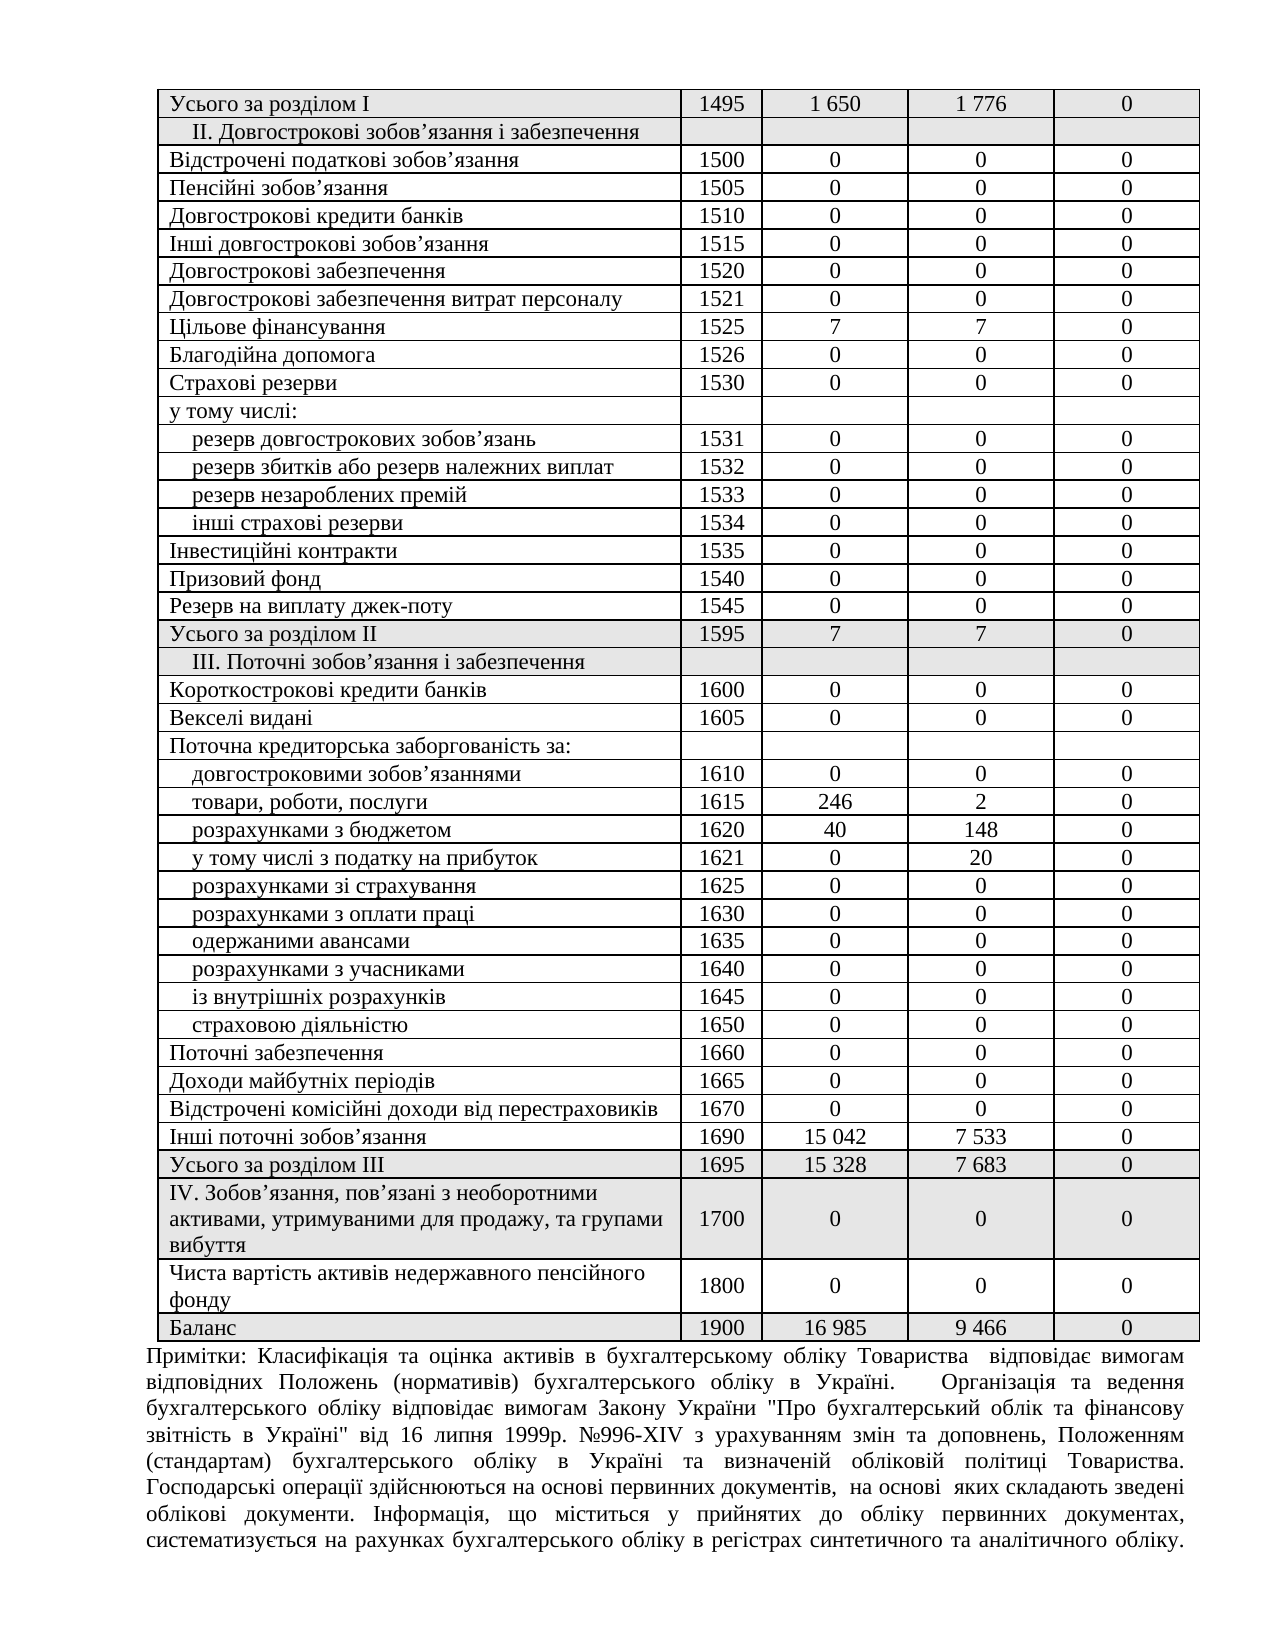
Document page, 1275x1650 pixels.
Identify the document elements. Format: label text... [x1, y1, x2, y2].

table_cell 0 [763, 509, 907, 535]
table_cell резерв збитків або резерв належних виплат [159, 453, 680, 479]
table_cell 1900 [682, 1314, 761, 1340]
table_cell 1500 [682, 146, 761, 172]
table_cell товари, роботи, послуги [159, 788, 680, 814]
table_cell 16 985 [763, 1314, 907, 1340]
table_cell 1505 [682, 174, 761, 200]
table_cell 1530 [682, 369, 761, 396]
table_cell 148 [909, 816, 1053, 842]
table_cell 1610 [682, 760, 761, 786]
table_cell 0 [1055, 537, 1199, 563]
table_cell у тому числі з податку на прибуток [159, 844, 680, 870]
table_cell 1 650 [763, 90, 907, 116]
table_cell 0 [909, 146, 1053, 172]
table_cell 0 [909, 593, 1053, 619]
table_cell Цільове фінансування [159, 313, 680, 340]
table_cell 0 [1055, 593, 1199, 619]
table_cell розрахунками з оплати праці [159, 900, 680, 926]
table_cell 1495 [682, 90, 761, 116]
table_cell 1510 [682, 202, 761, 228]
table_cell 0 [763, 146, 907, 172]
table_cell 1690 [682, 1123, 761, 1149]
table_cell 0 [1055, 1039, 1199, 1066]
table_cell 0 [1055, 202, 1199, 228]
table_cell [763, 732, 907, 758]
table_cell 0 [763, 900, 907, 926]
table_cell 0 [909, 983, 1053, 1010]
table_cell 0 [909, 900, 1053, 926]
table_cell [909, 118, 1053, 144]
table_cell 0 [1055, 956, 1199, 982]
table_cell 0 [763, 369, 907, 396]
table_cell Поточна кредиторська заборгованість за: [159, 732, 680, 758]
table_cell розрахунками з учасниками [159, 956, 680, 982]
table_cell 1595 [682, 621, 761, 647]
table_cell одержаними авансами [159, 928, 680, 954]
table_cell Страхові резерви [159, 369, 680, 396]
table_cell Призовий фонд [159, 565, 680, 591]
table_cell Баланс [159, 1314, 680, 1340]
table_cell 0 [763, 230, 907, 256]
table_cell 1615 [682, 788, 761, 814]
table_cell 0 [763, 1039, 907, 1066]
table_cell 1525 [682, 313, 761, 340]
table_cell 9 466 [909, 1314, 1053, 1340]
table_cell 0 [1055, 676, 1199, 703]
table_cell 0 [1055, 565, 1199, 591]
table_cell 1625 [682, 872, 761, 898]
table_cell 0 [1055, 1260, 1199, 1312]
table_cell 7 [909, 313, 1053, 340]
table_cell 0 [763, 704, 907, 731]
table_cell 1660 [682, 1039, 761, 1066]
table_cell Довгострокові забезпечення [159, 258, 680, 284]
table_cell розрахунками з бюджетом [159, 816, 680, 842]
table_cell [682, 118, 761, 144]
table_cell 0 [909, 1095, 1053, 1121]
table_cell [1055, 118, 1199, 144]
table_cell Інвестиційні контракти [159, 537, 680, 563]
table_cell 0 [1055, 844, 1199, 870]
table_cell 1532 [682, 453, 761, 479]
table_cell 0 [1055, 1123, 1199, 1149]
table_cell 0 [909, 956, 1053, 982]
table_cell 1534 [682, 509, 761, 535]
table_cell 0 [1055, 872, 1199, 898]
table_cell довгостроковими зобов’язаннями [159, 760, 680, 786]
table_cell 1700 [682, 1179, 761, 1258]
table_cell 0 [1055, 928, 1199, 954]
table_cell 0 [1055, 146, 1199, 172]
table_cell 0 [1055, 453, 1199, 479]
table_cell інші страхові резерви [159, 509, 680, 535]
table_cell 0 [909, 1260, 1053, 1312]
table_cell 0 [763, 983, 907, 1010]
table_cell 0 [1055, 286, 1199, 312]
table_cell 0 [1055, 704, 1199, 731]
table_cell 0 [763, 453, 907, 479]
table_cell 0 [909, 258, 1053, 284]
table_cell 0 [909, 369, 1053, 396]
table_cell 15 042 [763, 1123, 907, 1149]
table_cell страховою діяльністю [159, 1011, 680, 1038]
table_cell 0 [1055, 900, 1199, 926]
table_cell 1605 [682, 704, 761, 731]
table_cell 0 [763, 1011, 907, 1038]
table_cell 7 [763, 313, 907, 340]
table_cell Пенсійні зобов’язання [159, 174, 680, 200]
table_cell Поточні забезпечення [159, 1039, 680, 1066]
table_cell 0 [763, 425, 907, 451]
table_cell 0 [909, 872, 1053, 898]
table_cell 0 [763, 341, 907, 368]
table_cell 0 [909, 1179, 1053, 1258]
table_cell 20 [909, 844, 1053, 870]
table_cell 1800 [682, 1260, 761, 1312]
table_cell резерв довгострокових зобов’язань [159, 425, 680, 451]
table_cell 1531 [682, 425, 761, 451]
table_cell 15 328 [763, 1151, 907, 1177]
table_cell 0 [1055, 788, 1199, 814]
table_cell Довгострокові забезпечення витрат персоналу [159, 286, 680, 312]
table_cell Доходи майбутніх періодів [159, 1067, 680, 1093]
table_cell 0 [763, 1179, 907, 1258]
table_cell 0 [763, 1095, 907, 1121]
table_cell [682, 648, 761, 675]
table_cell 1520 [682, 258, 761, 284]
table_cell 0 [1055, 313, 1199, 340]
table_cell Резерв на виплату джек-поту [159, 593, 680, 619]
table_cell Інші поточні зобов’язання [159, 1123, 680, 1149]
table_cell 246 [763, 788, 907, 814]
table_cell 2 [909, 788, 1053, 814]
table_cell 0 [1055, 230, 1199, 256]
table_cell [763, 118, 907, 144]
table_cell 0 [763, 872, 907, 898]
table_cell [763, 397, 907, 423]
table_cell 7 [909, 621, 1053, 647]
table_cell 0 [763, 481, 907, 507]
table_cell Векселі видані [159, 704, 680, 731]
table_cell 0 [763, 1260, 907, 1312]
table_cell 1635 [682, 928, 761, 954]
table_cell 0 [1055, 341, 1199, 368]
table_cell Короткострокові кредити банків [159, 676, 680, 703]
table_cell 1526 [682, 341, 761, 368]
table_cell 0 [909, 537, 1053, 563]
table_cell [763, 648, 907, 675]
table_cell 1650 [682, 1011, 761, 1038]
table_cell 0 [909, 174, 1053, 200]
table_cell 1535 [682, 537, 761, 563]
table_cell 0 [1055, 621, 1199, 647]
table_cell 0 [763, 676, 907, 703]
table_cell 0 [1055, 1151, 1199, 1177]
table_cell 0 [1055, 481, 1199, 507]
table_cell Довгострокові кредити банків [159, 202, 680, 228]
table_cell 0 [909, 453, 1053, 479]
table_cell 0 [1055, 983, 1199, 1010]
table_cell 1665 [682, 1067, 761, 1093]
table_cell 0 [763, 956, 907, 982]
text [146, 1342, 1186, 1552]
table_cell 0 [1055, 1067, 1199, 1093]
table_cell 0 [909, 509, 1053, 535]
table_cell 0 [763, 537, 907, 563]
table_cell 1545 [682, 593, 761, 619]
table_cell 0 [909, 230, 1053, 256]
table_cell 7 533 [909, 1123, 1053, 1149]
table_cell 0 [763, 1067, 907, 1093]
table_cell 1621 [682, 844, 761, 870]
table_cell 0 [1055, 1095, 1199, 1121]
table_cell [1055, 397, 1199, 423]
table_cell 0 [909, 425, 1053, 451]
table_cell 0 [763, 202, 907, 228]
table_cell Благодійна допомога [159, 341, 680, 368]
table_cell 0 [763, 565, 907, 591]
table_cell 0 [909, 760, 1053, 786]
table_cell 7 [763, 621, 907, 647]
table_cell 1640 [682, 956, 761, 982]
table_cell 0 [1055, 425, 1199, 451]
table_cell 0 [1055, 509, 1199, 535]
table_cell II. Довгострокові зобов’язання і забезпечення [159, 118, 680, 144]
table_cell 0 [909, 565, 1053, 591]
table_cell 40 [763, 816, 907, 842]
table_cell 1695 [682, 1151, 761, 1177]
table_cell 0 [1055, 1314, 1199, 1340]
table_cell 1645 [682, 983, 761, 1010]
table_cell IІІ. Поточні зобов’язання і забезпечення [159, 648, 680, 675]
table_cell 7 683 [909, 1151, 1053, 1177]
table_cell [682, 397, 761, 423]
table_cell [1055, 732, 1199, 758]
table_cell 1515 [682, 230, 761, 256]
table_cell Відстрочені комісійні доходи від перестраховиків [159, 1095, 680, 1121]
table_cell 1670 [682, 1095, 761, 1121]
table_cell Чиста вартість активів недержавного пенсійного фонду [159, 1260, 680, 1312]
table_cell 0 [1055, 1011, 1199, 1038]
table_cell Усього за розділом IІІ [159, 1151, 680, 1177]
table_cell 0 [763, 286, 907, 312]
table_cell 1630 [682, 900, 761, 926]
table_cell 0 [909, 704, 1053, 731]
table_cell [909, 397, 1053, 423]
table_cell ІV. Зобов’язання, пов’язані з необоротними активами, утримуваними для продажу, та групами вибуття [159, 1179, 680, 1258]
table_cell 0 [763, 928, 907, 954]
table_cell [909, 732, 1053, 758]
table_cell 0 [1055, 258, 1199, 284]
table_cell 0 [1055, 760, 1199, 786]
table_cell 0 [909, 286, 1053, 312]
table_cell Відстрочені податкові зобов’язання [159, 146, 680, 172]
table_cell 0 [1055, 174, 1199, 200]
table_cell 1620 [682, 816, 761, 842]
table_cell із внутрішніх розрахунків [159, 983, 680, 1010]
table_cell 0 [763, 174, 907, 200]
table_cell 0 [909, 481, 1053, 507]
table_cell 1521 [682, 286, 761, 312]
table_cell Інші довгострокові зобов’язання [159, 230, 680, 256]
table_cell 0 [909, 1011, 1053, 1038]
table_cell 0 [763, 258, 907, 284]
table_cell 1 776 [909, 90, 1053, 116]
table_cell [682, 732, 761, 758]
table_cell 0 [1055, 90, 1199, 116]
table_cell 1533 [682, 481, 761, 507]
table_cell 0 [909, 1039, 1053, 1066]
table_cell 0 [909, 341, 1053, 368]
table_cell 0 [763, 844, 907, 870]
table_cell 1540 [682, 565, 761, 591]
table_cell 1600 [682, 676, 761, 703]
table_cell 0 [909, 202, 1053, 228]
table_cell 0 [909, 676, 1053, 703]
table_cell 0 [1055, 369, 1199, 396]
table_cell 0 [909, 1067, 1053, 1093]
table_cell 0 [763, 760, 907, 786]
table_cell 0 [909, 928, 1053, 954]
table_cell 0 [1055, 816, 1199, 842]
table_cell Усього за розділом II [159, 621, 680, 647]
table_cell [909, 648, 1053, 675]
table_cell 0 [1055, 1179, 1199, 1258]
table_cell розрахунками зі страхування [159, 872, 680, 898]
table_cell резерв незароблених премій [159, 481, 680, 507]
table_cell у тому числі: [159, 397, 680, 423]
table_cell 0 [763, 593, 907, 619]
table_cell [1055, 648, 1199, 675]
table_cell Усього за розділом I [159, 90, 680, 116]
